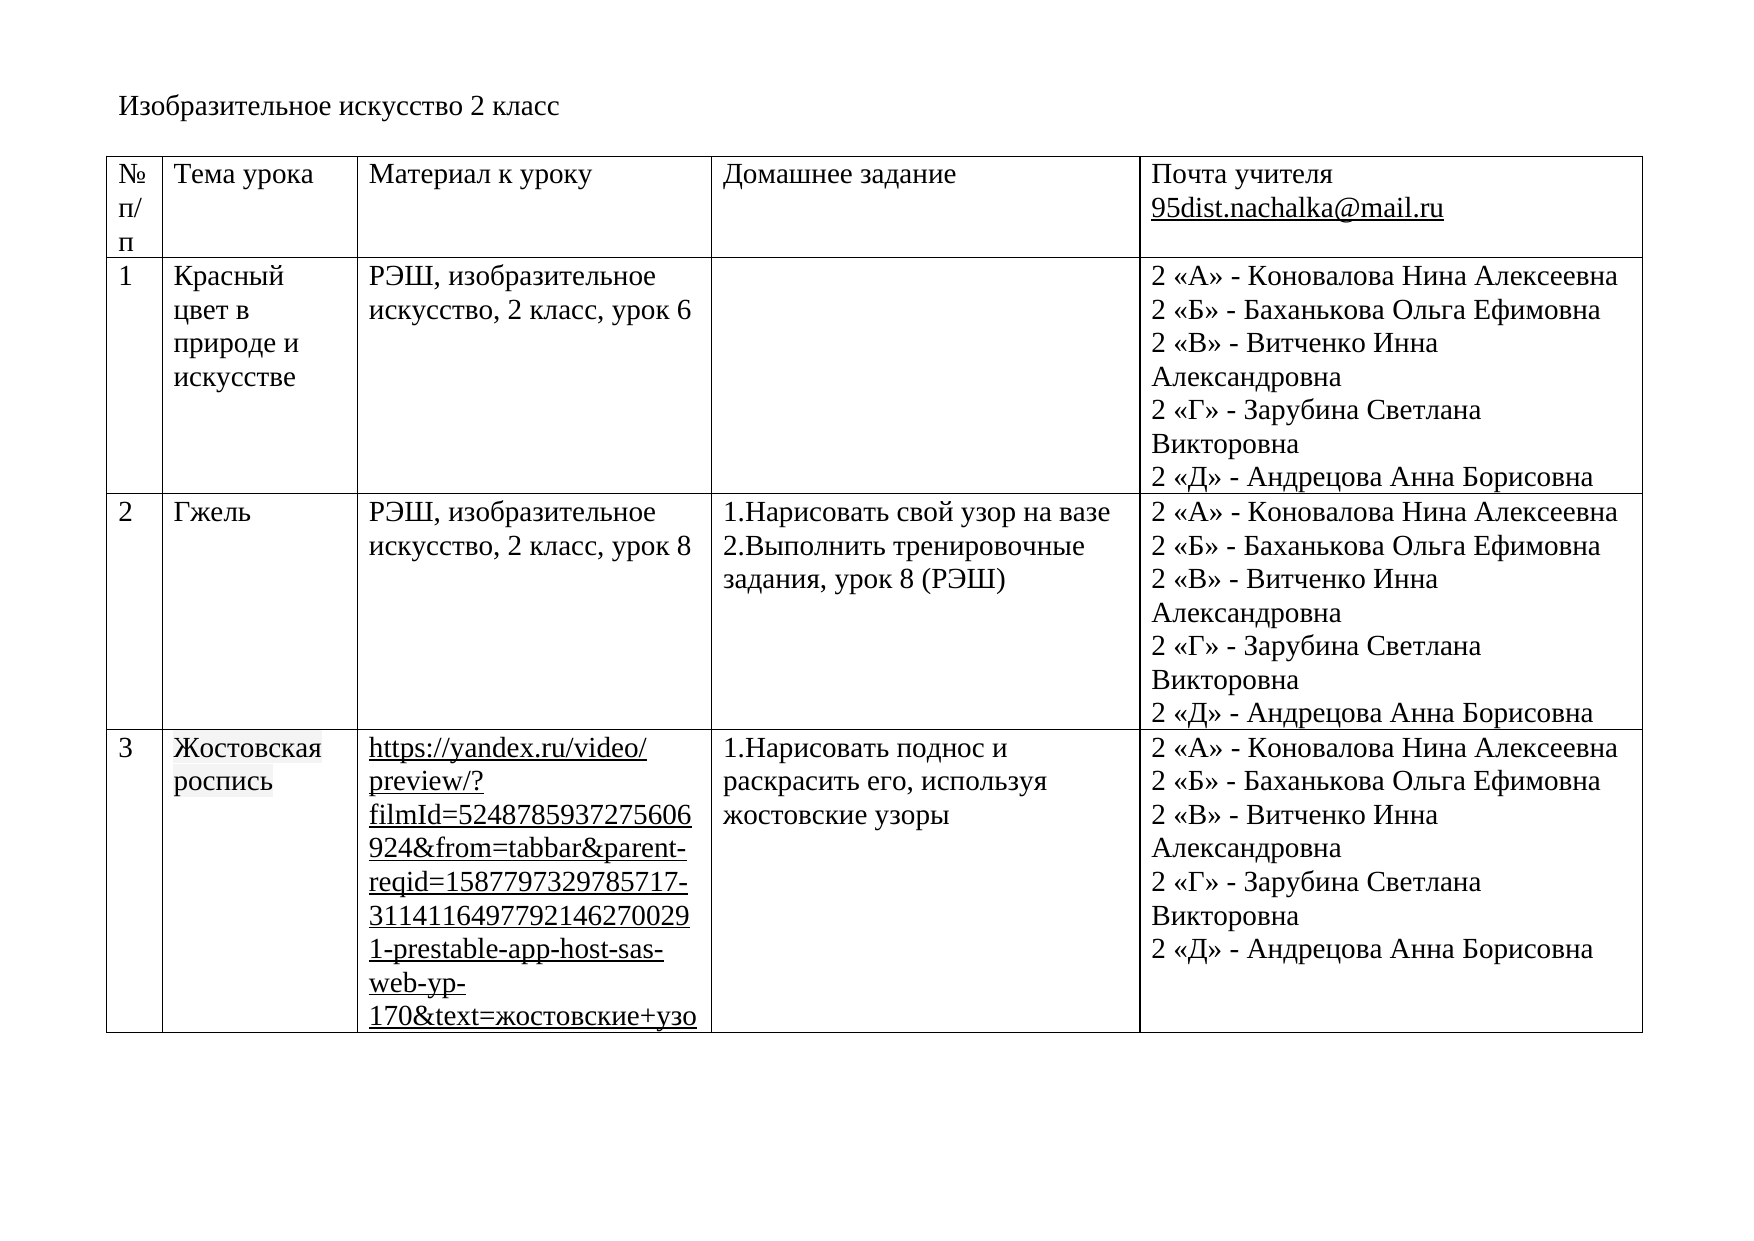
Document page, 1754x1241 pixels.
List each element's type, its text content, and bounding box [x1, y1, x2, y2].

text Изобразительное искусство 2 класс [118, 88, 1636, 122]
table_header Домашнее задание [712, 157, 1139, 257]
table_header Почта учителя 95dist.nachalka@mail.ru [1141, 157, 1642, 257]
table_header № п/п [107, 157, 162, 257]
table_cell [712, 258, 1139, 493]
table_cell РЭШ, изобразительное искусство, 2 класс, урок 8 [358, 494, 711, 729]
table_cell Красный цвет в природе и искусстве [163, 258, 357, 493]
table_cell Жостовская роспись [163, 730, 357, 1032]
table_cell 1.Нарисовать свой узор на вазе 2.Выполнить тренировочные задания, урок 8 (РЭШ) [712, 494, 1139, 729]
table_cell РЭШ, изобразительное искусство, 2 класс, урок 6 [358, 258, 711, 493]
table_cell 1 [107, 258, 162, 493]
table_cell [712, 730, 1139, 1032]
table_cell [358, 730, 711, 1032]
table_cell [1141, 730, 1642, 1032]
table_cell 2 [107, 494, 162, 729]
table_header Материал к уроку [358, 157, 711, 257]
table_cell Гжель [163, 494, 357, 729]
table_cell 3 [107, 730, 162, 1032]
table_header Тема урока [163, 157, 357, 257]
